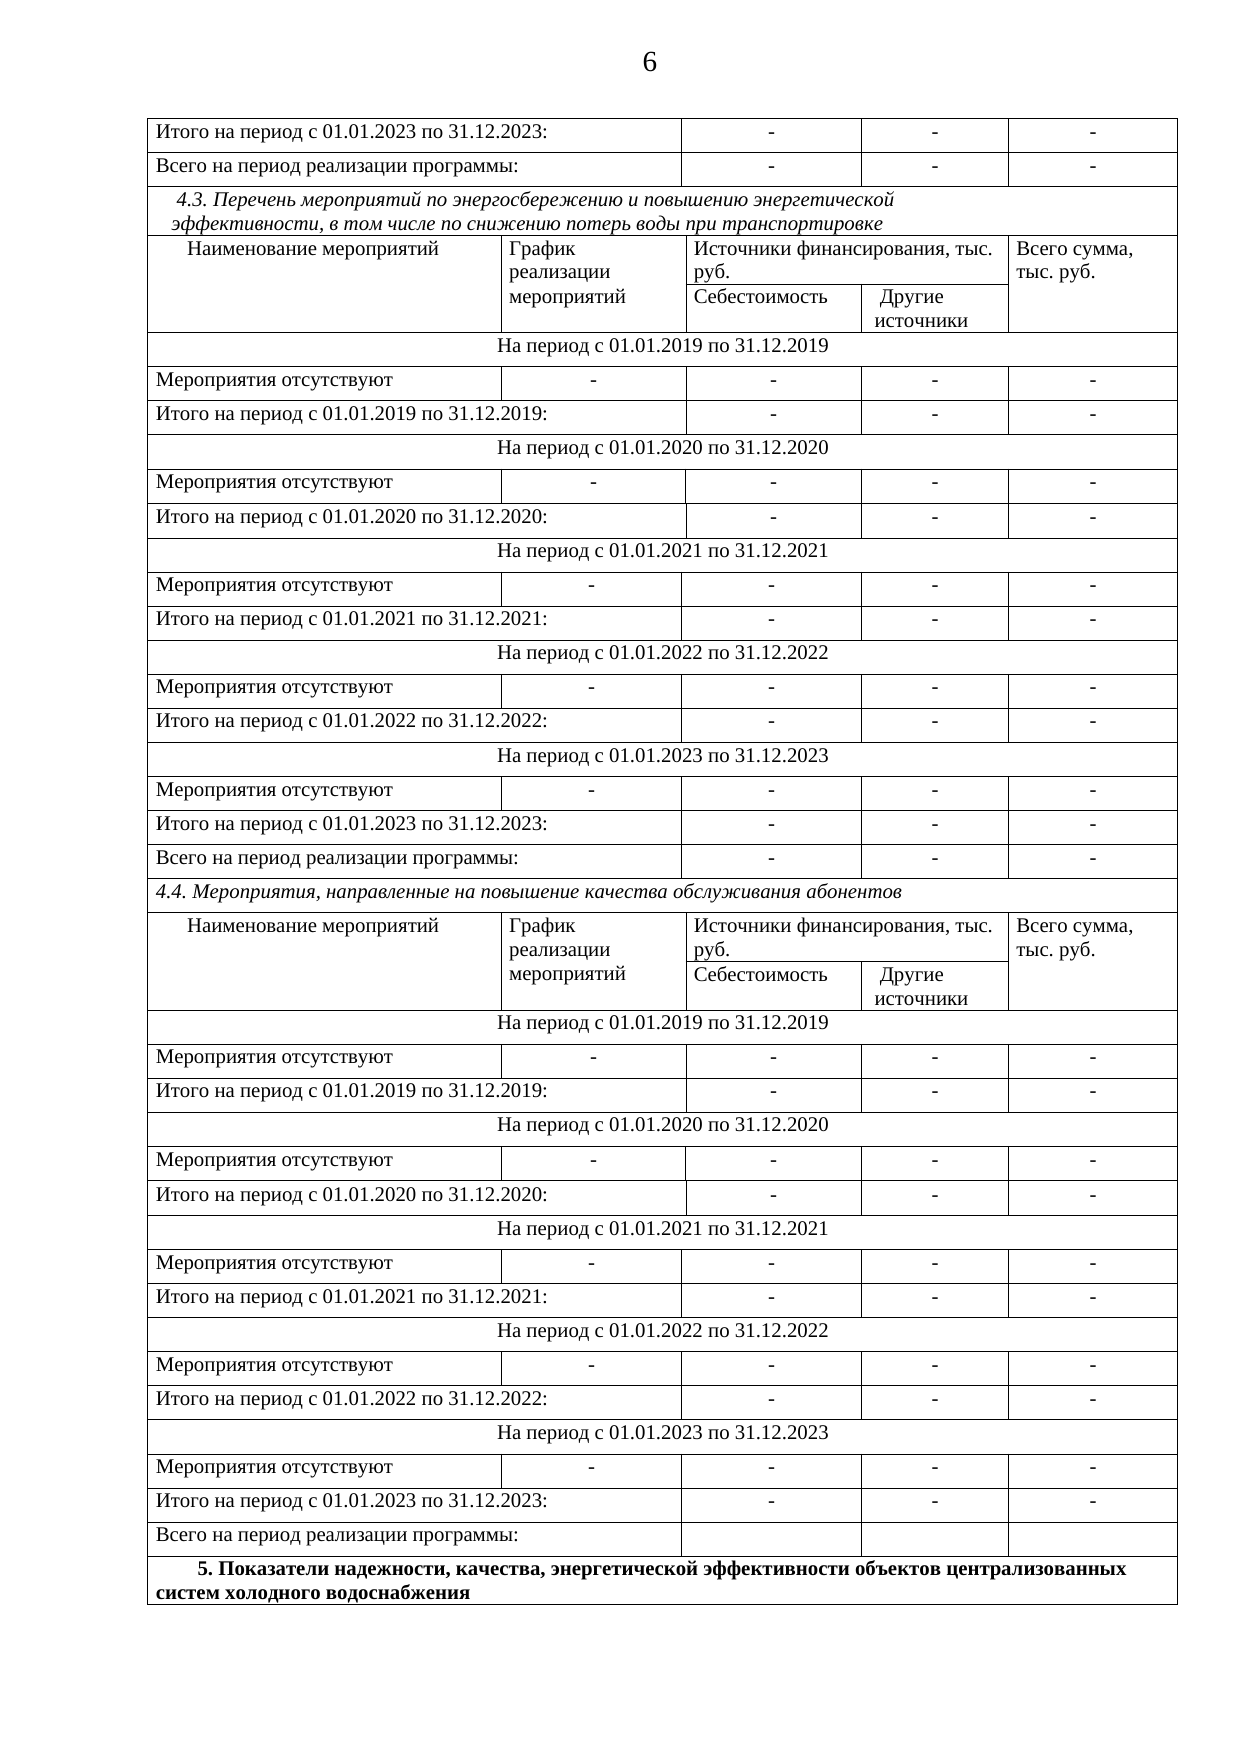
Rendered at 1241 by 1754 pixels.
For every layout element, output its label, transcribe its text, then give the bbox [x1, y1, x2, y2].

table_cell - [1009, 1250, 1177, 1283]
table_cell - [862, 607, 1008, 640]
table_cell - [682, 153, 861, 186]
table_cell - [1009, 709, 1177, 742]
table_cell На период с 01.01.2021 по 31.12.2021 [148, 539, 1177, 572]
table_cell На период с 01.01.2020 по 31.12.2020 [148, 435, 1177, 468]
table_cell - [862, 1147, 1008, 1180]
table_cell - [682, 1386, 861, 1419]
table_cell Итого на период с 01.01.2021 по 31.12.2021: [148, 607, 681, 640]
table_cell На период с 01.01.2019 по 31.12.2019 [148, 333, 1177, 366]
table_cell - [502, 1455, 681, 1487]
table_cell - [862, 153, 1008, 186]
table_cell - [686, 1147, 861, 1180]
table_cell 4.3. Перечень мероприятий по энергосбережению и повышению энергетической эффективности, в том числе по снижению потерь воды при транспортировке [148, 187, 1177, 235]
table_cell - [862, 573, 1008, 606]
table_cell - [1009, 119, 1177, 152]
table_cell - [1009, 607, 1177, 640]
table_cell На период с 01.01.2023 по 31.12.2023 [148, 1420, 1177, 1453]
table_cell - [682, 119, 861, 152]
table_cell - [1009, 845, 1177, 878]
table_cell - [502, 1352, 681, 1385]
table_cell - [862, 1250, 1008, 1283]
table_cell Всего сумма, тыс. руб. [1009, 236, 1177, 332]
table_cell [682, 1523, 861, 1556]
table_cell - [862, 1079, 1008, 1112]
table_cell - [682, 1284, 861, 1317]
table_cell - [687, 1181, 861, 1215]
table_cell Итого на период с 01.01.2020 по 31.12.2020: [148, 1181, 686, 1215]
table_cell Мероприятия отсутствуют [148, 470, 501, 503]
table_cell Итого на период с 01.01.2023 по 31.12.2023: [148, 811, 681, 844]
table_cell Мероприятия отсутствуют [148, 1250, 501, 1283]
table_cell - [502, 1250, 681, 1283]
table_cell График реализации мероприятий [502, 236, 686, 332]
table_cell На период с 01.01.2022 по 31.12.2022 [148, 1318, 1177, 1351]
table_cell - [687, 1045, 861, 1078]
table_cell - [862, 1045, 1008, 1078]
table_cell Итого на период с 01.01.2019 по 31.12.2019: [148, 401, 686, 434]
table_cell - [1009, 1489, 1177, 1522]
table_cell - [502, 573, 681, 606]
table_cell Мероприятия отсутствуют [148, 1455, 501, 1487]
table_cell - [862, 1352, 1008, 1385]
table_cell - [502, 675, 681, 708]
table_cell Мероприятия отсутствуют [148, 1045, 501, 1078]
table_cell Источники финансирования, тыс. руб. [687, 236, 1008, 283]
table_cell - [682, 1455, 861, 1487]
table_cell - [1009, 777, 1177, 810]
table_cell - [1009, 1352, 1177, 1385]
table_cell Мероприятия отсутствуют [148, 573, 501, 606]
table_cell - [1009, 573, 1177, 606]
table_cell 5. Показатели надежности, качества, энергетической эффективности объектов централизованных систем холодного водоснабжения [148, 1557, 1177, 1604]
table_cell - [862, 1386, 1008, 1419]
table_cell Итого на период с 01.01.2019 по 31.12.2019: [148, 1079, 686, 1112]
table_cell [1009, 1523, 1177, 1556]
table_cell - [682, 1489, 861, 1522]
table_cell Итого на период с 01.01.2023 по 31.12.2023: [148, 1489, 681, 1522]
table_cell - [1009, 1284, 1177, 1317]
table_cell - [1009, 153, 1177, 186]
table_cell - [1009, 1455, 1177, 1487]
table_cell На период с 01.01.2019 по 31.12.2019 [148, 1011, 1177, 1044]
table_cell - [682, 845, 861, 878]
table_cell - [686, 470, 861, 503]
table_cell - [862, 367, 1008, 400]
table_cell На период с 01.01.2021 по 31.12.2021 [148, 1216, 1177, 1249]
table_cell Итого на период с 01.01.2020 по 31.12.2020: [148, 504, 686, 538]
table_cell - [502, 367, 686, 400]
table_cell - [687, 367, 861, 400]
table_cell - [502, 1045, 686, 1078]
table_cell Итого на период с 01.01.2021 по 31.12.2021: [148, 1284, 681, 1317]
table_cell - [862, 1455, 1008, 1487]
table_cell - [1009, 1079, 1177, 1112]
table_cell - [862, 777, 1008, 810]
table_cell Итого на период с 01.01.2022 по 31.12.2022: [148, 709, 681, 742]
table_cell - [862, 119, 1008, 152]
table_cell - [862, 1284, 1008, 1317]
table_cell Мероприятия отсутствуют [148, 1147, 501, 1180]
table_cell Всего на период реализации программы: [148, 1523, 681, 1556]
table_cell - [682, 675, 861, 708]
table_cell Наименование мероприятий [148, 236, 501, 332]
table_cell Итого на период с 01.01.2023 по 31.12.2023: [148, 119, 681, 152]
table_cell На период с 01.01.2023 по 31.12.2023 [148, 743, 1177, 776]
table_cell Себестоимость [687, 962, 861, 1009]
table_cell На период с 01.01.2022 по 31.12.2022 [148, 641, 1177, 674]
table_cell Мероприятия отсутствуют [148, 675, 501, 708]
table_cell - [862, 675, 1008, 708]
table_cell - [1009, 470, 1177, 503]
table_cell - [862, 470, 1008, 503]
table_cell Итого на период с 01.01.2022 по 31.12.2022: [148, 1386, 681, 1419]
table_cell - [682, 573, 861, 606]
table_cell График реализации мероприятий [502, 913, 686, 1009]
table_cell - [1009, 811, 1177, 844]
table_cell - [1009, 1181, 1177, 1215]
table_cell - [862, 401, 1008, 434]
table_cell - [502, 470, 685, 503]
table_cell - [502, 1147, 685, 1180]
table_cell - [862, 504, 1008, 538]
table_cell - [502, 777, 681, 810]
table_cell Всего на период реализации программы: [148, 845, 681, 878]
table_cell - [682, 777, 861, 810]
table_cell - [682, 709, 861, 742]
table_cell Другие источники [862, 285, 1008, 332]
table_cell - [687, 401, 861, 434]
table_cell Мероприятия отсутствуют [148, 367, 501, 400]
table_cell - [862, 811, 1008, 844]
table_cell - [687, 1079, 861, 1112]
table_cell - [682, 1352, 861, 1385]
table_cell Другие источники [862, 962, 1008, 1009]
table_cell 4.4. Мероприятия, направленные на повышение качества обслуживания абонентов [148, 879, 1177, 912]
table_cell Себестоимость [687, 285, 861, 332]
table_cell - [1009, 504, 1177, 538]
table_cell - [1009, 1147, 1177, 1180]
table_cell - [862, 845, 1008, 878]
table_cell - [1009, 1386, 1177, 1419]
table_cell - [1009, 401, 1177, 434]
table_cell - [682, 607, 861, 640]
table_cell Источники финансирования, тыс. руб. [687, 913, 1008, 961]
table_cell - [1009, 1045, 1177, 1078]
table_cell - [1009, 675, 1177, 708]
table_cell Всего на период реализации программы: [148, 153, 681, 186]
table_cell - [862, 709, 1008, 742]
table_cell - [687, 504, 861, 538]
table_cell - [862, 1181, 1008, 1215]
table_cell Мероприятия отсутствуют [148, 1352, 501, 1385]
table_cell - [682, 1250, 861, 1283]
table_cell На период с 01.01.2020 по 31.12.2020 [148, 1113, 1177, 1146]
table_cell [862, 1523, 1008, 1556]
table_cell - [862, 1489, 1008, 1522]
table_cell - [682, 811, 861, 844]
table_cell Всего сумма, тыс. руб. [1009, 913, 1177, 1009]
table_cell - [1009, 367, 1177, 400]
table_cell Наименование мероприятий [148, 913, 501, 1009]
table_cell Мероприятия отсутствуют [148, 777, 501, 810]
